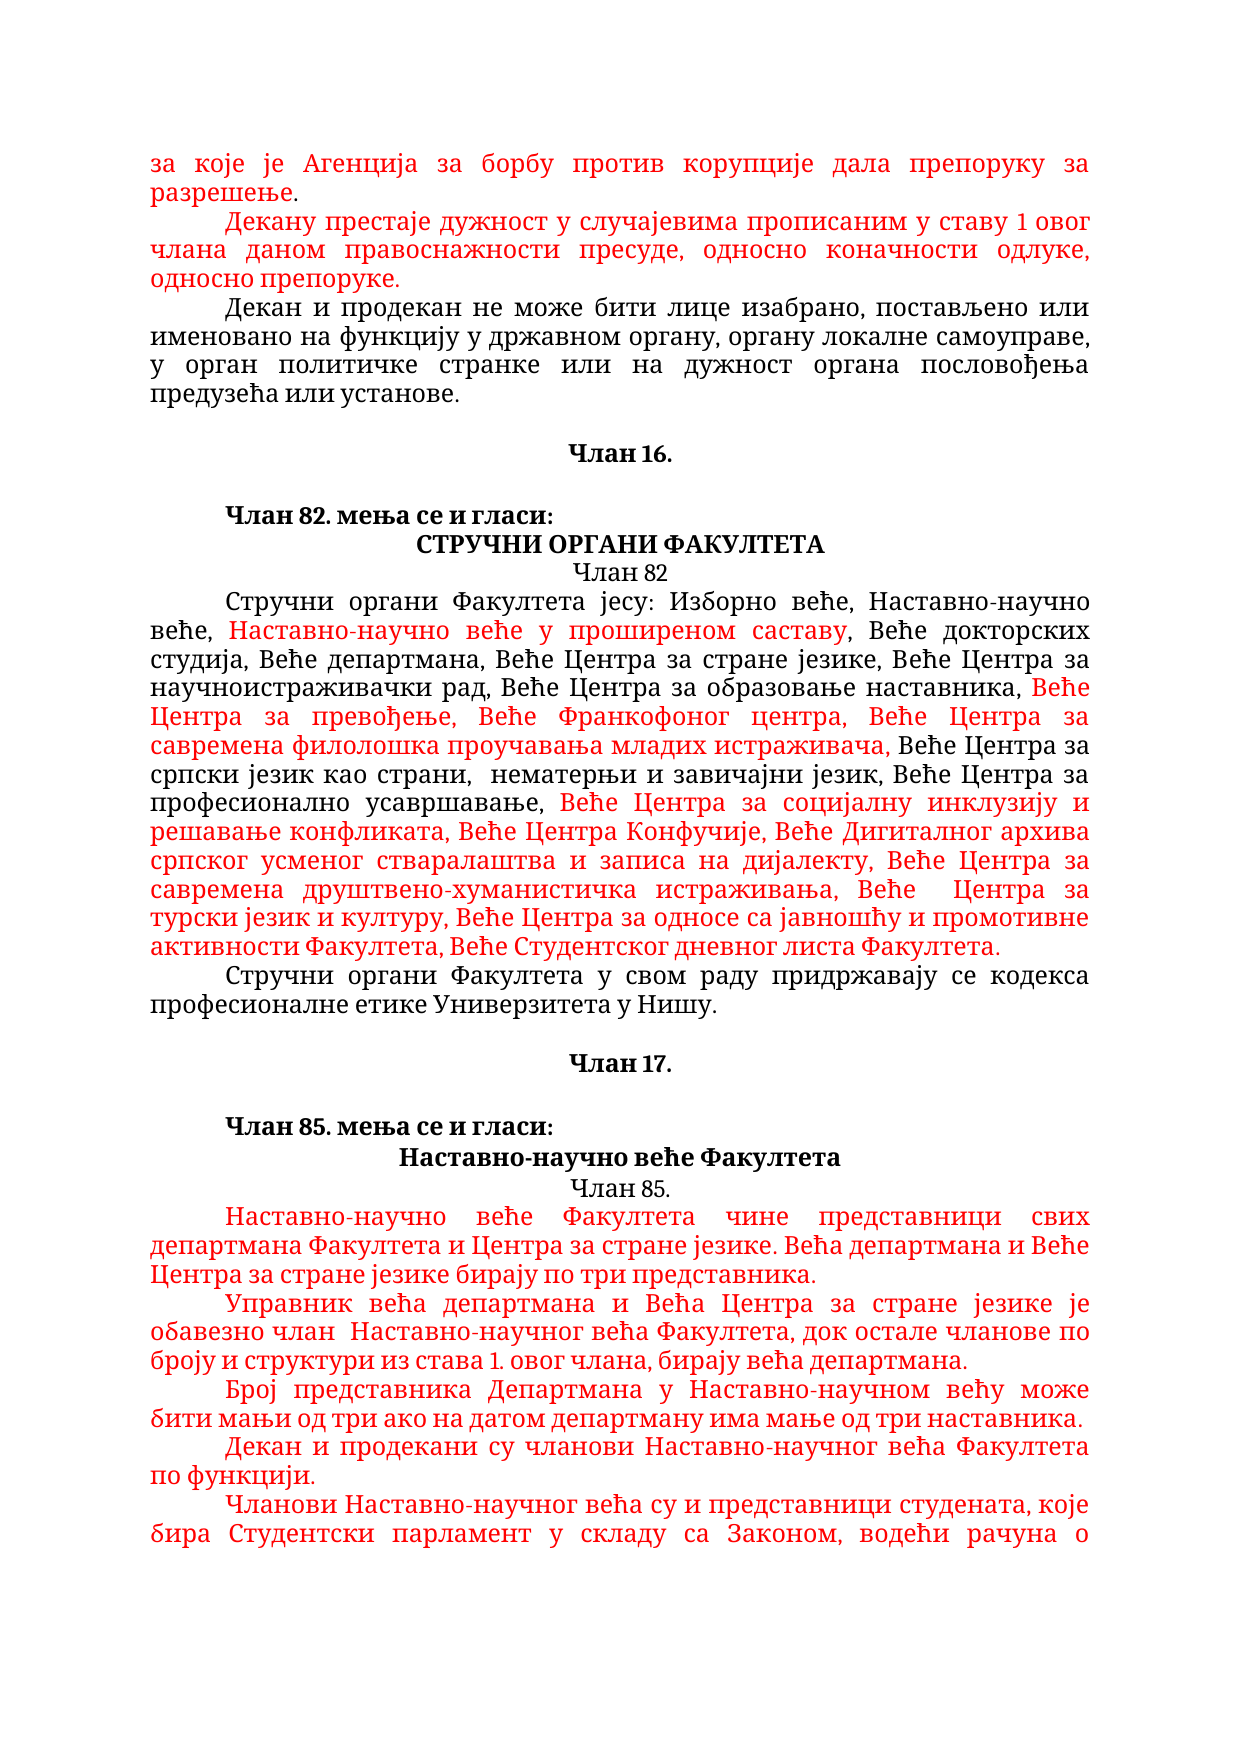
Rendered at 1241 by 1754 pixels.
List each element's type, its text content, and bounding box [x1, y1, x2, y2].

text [150, 1491, 1090, 1548]
text Наставно-научно веће Факултета [150, 1143, 1090, 1172]
text Члан 16. [150, 440, 1090, 468]
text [150, 150, 1090, 207]
text Стручни органи Факултета јесу: Изборно веће, Наставно-научно веће, Наставно-научно веће у проширеном саставу, Веће докторских студија, Веће департмана, Веће Центра за стране језике, Веће Центра за научноистраживачки рад, Веће Центра за образовање наставника, Веће Центра за превођење, Веће Франкофоног центра, Веће Центра за савремена филолошка проучавања младих истраживача, Веће Центра за српски језик као страни, нематерњи и завичајни језик, Веће Центра за професионално усавршавање, Веће Центра за социјалну инклузију и решавање конфликата, Веће Центра Конфучије, Веће Дигиталног архива српског усменог стваралаштва и записа на дијалекту, Веће Центра за савремена друштвено-хуманистичка истраживања, Веће Центра за турски језик и културу, Веће Центра за односе са јавношћу и промотивне активности Факултета, Веће Студентског дневног листа Факултета. [150, 588, 1090, 962]
text Члан 82 [150, 559, 1090, 588]
text Декан и продекани су чланови Наставно-научног већа Факултета по функцији. [150, 1433, 1090, 1491]
text Члан 82. мења се и гласи: [150, 502, 1090, 531]
text СТРУЧНИ ОРГАНИ ФАКУЛТЕТА [150, 531, 1090, 559]
text Члан 85. мења се и гласи: [150, 1112, 1090, 1141]
text Наставно-научно веће Факултета чине представници свих департмана Факултета и Центра за стране језике. Већа департмана и Веће Центра за стране језике бирају по три представника. [150, 1203, 1090, 1289]
text Члан 85. [150, 1174, 1090, 1203]
text Број представника Департмана у Наставно-научном већу може бити мањи од три ако на датом департману има мање од три наставника. [150, 1376, 1090, 1433]
text Стручни органи Факултета у свом раду придржавају се кодекса професионалне етике Универзитета у Нишу. [150, 962, 1090, 1019]
text Декану престаје дужност у случајевима прописаним у ставу 1 овог члана даном правоснажности пресуде, односно коначности одлуке, односно препоруке. [150, 207, 1090, 294]
text Члан 17. [150, 1050, 1090, 1079]
text Декан и продекан не може бити лице изабрано, постављено или именовано на функцију у државном органу, органу локалне самоуправе, у орган политичке странке или на дужност органа пословођења предузећа или установе. [150, 294, 1090, 409]
text Управник већа департмана и Већа Центра за стране језике је обавезно члан Наставно-научног већа Факултета, док остале чланове по броју и структури из става 1. овог члана, бирају већа департмана. [150, 1289, 1090, 1376]
